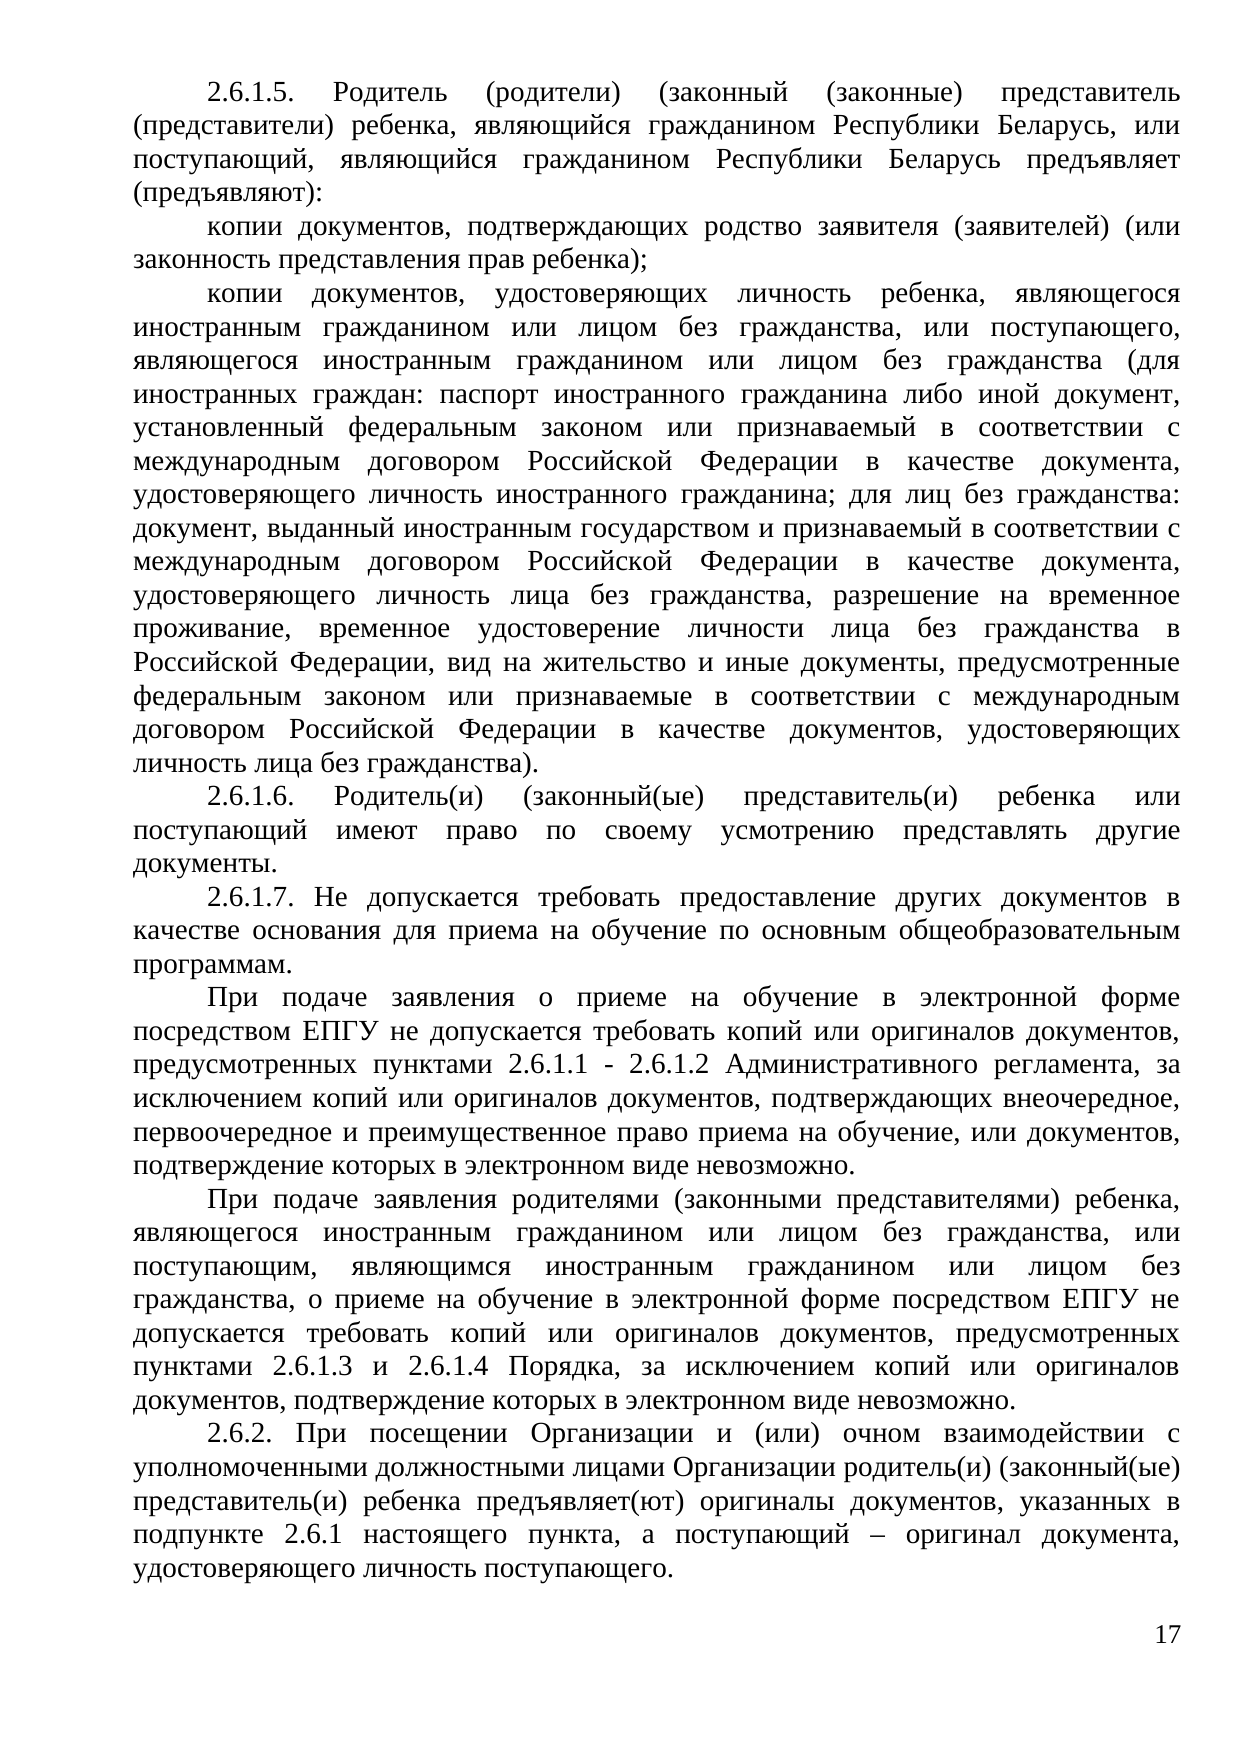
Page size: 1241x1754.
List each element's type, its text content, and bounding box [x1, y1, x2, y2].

text 2.6.1.6. Родитель(и) (законный(ые) представитель(и) ребенка или поступающий имеют право по своему усмотрению представлять другие документы. [133, 778, 1181, 879]
text копии документов, подтверждающих родство заявителя (заявителей) (или законность представления прав ребенка); [133, 208, 1181, 275]
text 2.6.1.5. Родитель (родители) (законный (законные) представитель (представители) ребенка, являющийся гражданином Республики Беларусь, или поступающий, являющийся гражданином Республики Беларусь предъявляет (предъявляют): [133, 74, 1181, 208]
text При подаче заявления родителями (законными представителями) ребенка, являющегося иностранным гражданином или лицом без гражданства, или поступающим, являющимся иностранным гражданином или лицом без гражданства, о приеме на обучение в электронной форме посредством ЕПГУ не допускается требовать копий или оригиналов документов, предусмотренных пунктами 2.6.1.3 и 2.6.1.4 Порядка, за исключением копий или оригиналов документов, подтверждение которых в электронном виде невозможно. [133, 1181, 1181, 1416]
text 2.6.2. При посещении Организации и (или) очном взаимодействии с уполномоченными должностными лицами Организации родитель(и) (законный(ые) представитель(и) ребенка предъявляет(ют) оригиналы документов, указанных в подпункте 2.6.1 настоящего пункта, а поступающий – оригинал документа, удостоверяющего личность поступающего. [133, 1416, 1181, 1583]
text 2.6.1.7. Не допускается требовать предоставление других документов в качестве основания для приема на обучение по основным общеобразовательным программам. [133, 879, 1181, 979]
text копии документов, удостоверяющих личность ребенка, являющегося иностранным гражданином или лицом без гражданства, или поступающего, являющегося иностранным гражданином или лицом без гражданства (для иностранных граждан: паспорт иностранного гражданина либо иной документ, установленный федеральным законом или признаваемый в соответствии с международным договором Российской Федерации в качестве документа, удостоверяющего личность иностранного гражданина; для лиц без гражданства: документ, выданный иностранным государством и признаваемый в соответствии с международным договором Российской Федерации в качестве документа, удостоверяющего личность лица без гражданства, разрешение на временное проживание, временное удостоверение личности лица без гражданства в Российской Федерации, вид на жительство и иные документы, предусмотренные федеральным законом или признаваемые в соответствии с международным договором Российской Федерации в качестве документов, удостоверяющих личность лица без гражданства). [133, 275, 1181, 778]
text При подаче заявления о приеме на обучение в электронной форме посредством ЕПГУ не допускается требовать копий или оригиналов документов, предусмотренных пунктами 2.6.1.1 - 2.6.1.2 Административного регламента, за исключением копий или оригиналов документов, подтверждающих внеочередное, первоочередное и преимущественное право приема на обучение, или документов, подтверждение которых в электронном виде невозможно. [133, 979, 1181, 1181]
